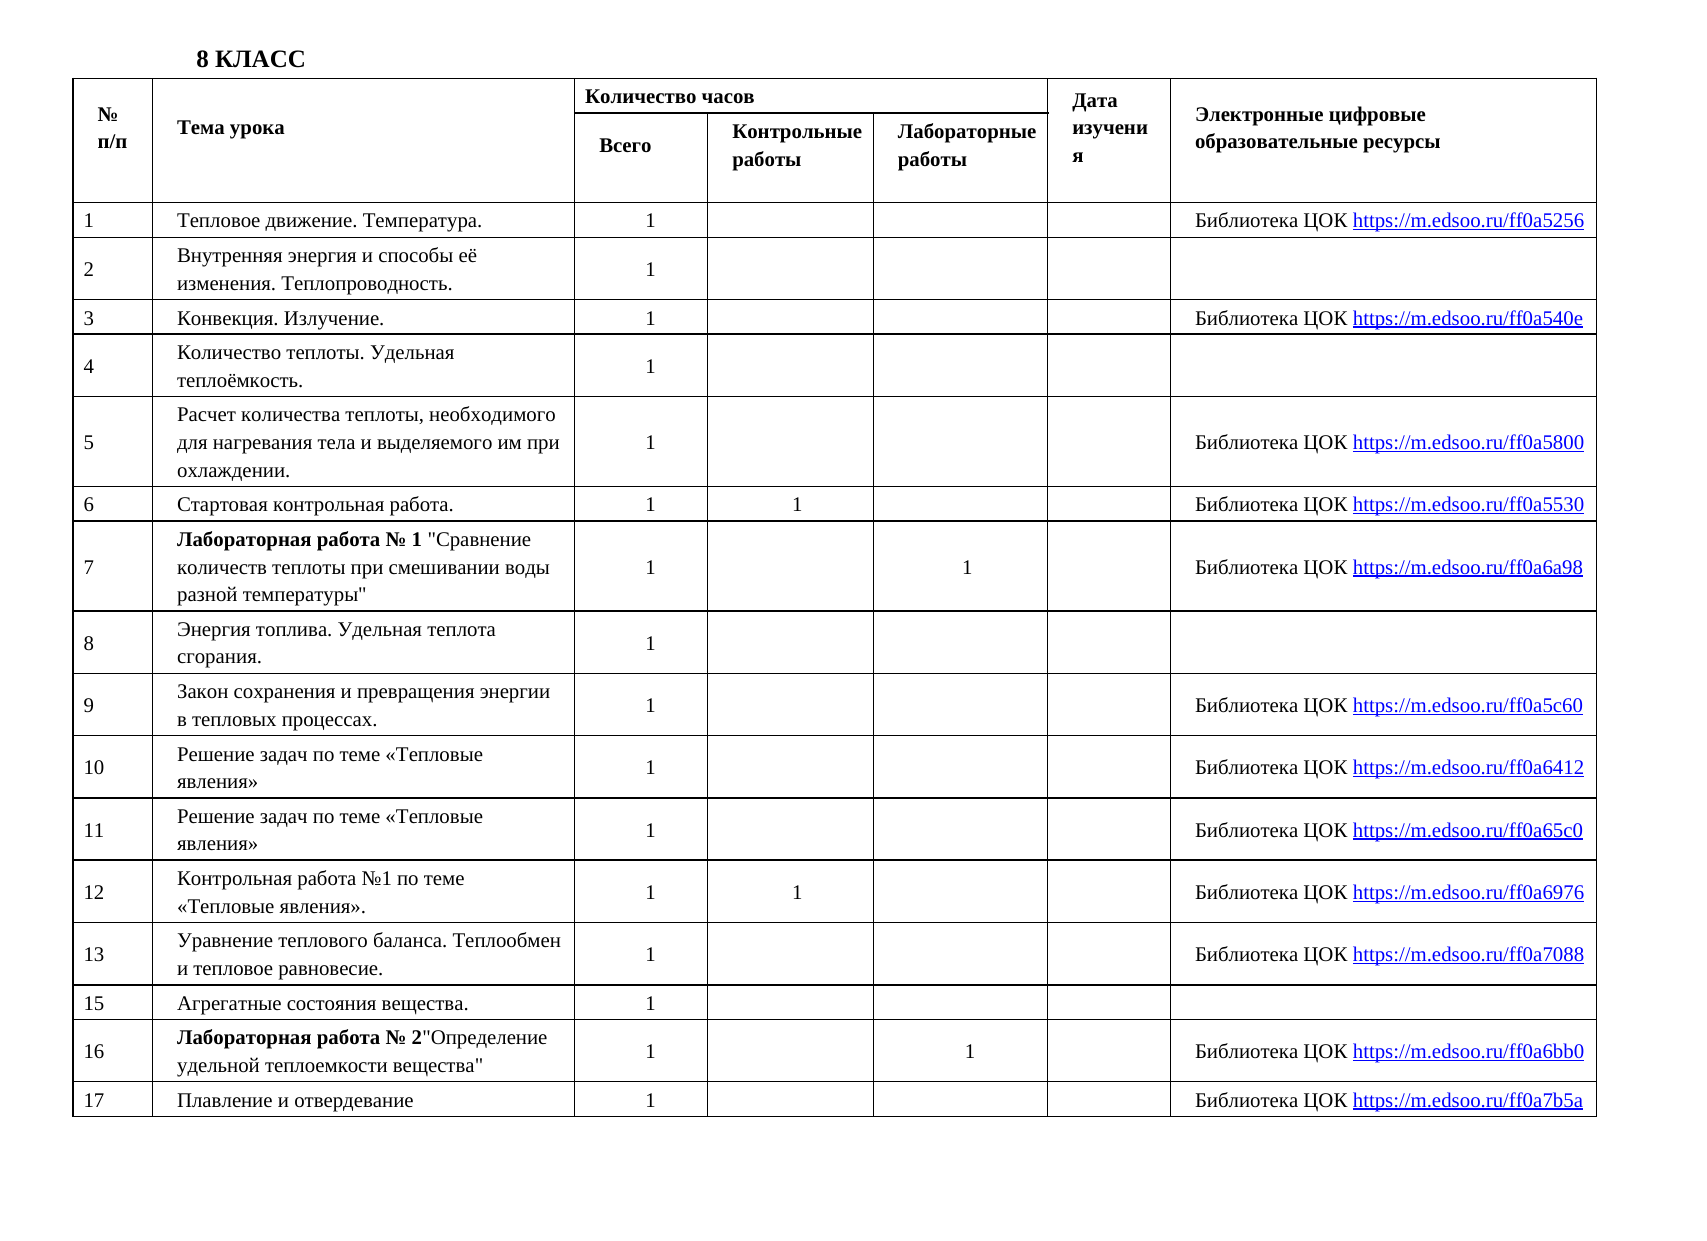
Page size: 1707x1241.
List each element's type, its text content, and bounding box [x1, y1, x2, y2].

table_cell Контрольные работы [708, 114, 873, 202]
table_cell [708, 238, 873, 299]
table_cell 1 [575, 487, 707, 520]
table_cell [1048, 986, 1170, 1018]
table_cell Конвекция. Излучение. [153, 300, 574, 333]
table_cell 1 [575, 986, 707, 1018]
table_cell Библиотека ЦОК https://m.edsoo.ru/ff0a7088 [1171, 923, 1596, 984]
table_cell [1048, 522, 1170, 610]
table_cell 1 [575, 238, 707, 299]
table_cell 16 [74, 1020, 152, 1081]
table_cell [874, 861, 1047, 922]
table_cell [874, 736, 1047, 797]
table_cell [874, 203, 1047, 236]
table_cell [874, 612, 1047, 672]
table_cell 1 [575, 397, 707, 486]
table_cell [874, 300, 1047, 333]
table_cell [1048, 1082, 1170, 1116]
table_cell 6 [74, 487, 152, 520]
table_cell Библиотека ЦОК https://m.edsoo.ru/ff0a5530 [1171, 487, 1596, 520]
table_cell 1 [874, 522, 1047, 610]
table_cell Библиотека ЦОК https://m.edsoo.ru/ff0a65c0 [1171, 799, 1596, 859]
table_cell Решение задач по теме «Тепловые явления» [153, 799, 574, 859]
table_cell 3 [74, 300, 152, 333]
table_cell [1171, 238, 1596, 299]
table_cell Библиотека ЦОК https://m.edsoo.ru/ff0a6412 [1171, 736, 1596, 797]
table_cell Агрегатные состояния вещества. [153, 986, 574, 1018]
table_cell 2 [74, 238, 152, 299]
table_cell [874, 799, 1047, 859]
table_cell 1 [575, 861, 707, 922]
table_cell [1048, 674, 1170, 735]
table_cell [874, 986, 1047, 1018]
table_header Электронные цифровые образовательные ресурсы [1171, 79, 1596, 202]
table_header Дата изучения [1048, 79, 1170, 202]
table_cell Количество теплоты. Удельная теплоёмкость. [153, 335, 574, 396]
table_cell Библиотека ЦОК https://m.edsoo.ru/ff0a5800 [1171, 397, 1596, 486]
table_cell [1048, 861, 1170, 922]
table_cell 7 [74, 522, 152, 610]
table_cell [874, 923, 1047, 984]
table_cell 10 [74, 736, 152, 797]
table_cell 1 [575, 612, 707, 672]
table_cell Библиотека ЦОК https://m.edsoo.ru/ff0a6a98 [1171, 522, 1596, 610]
table_cell [708, 986, 873, 1018]
table_cell Уравнение теплового баланса. Теплообмен и тепловое равновесие. [153, 923, 574, 984]
table_cell [874, 674, 1047, 735]
table_cell [708, 1020, 873, 1081]
table_cell Лабораторная работа № 2"Определение удельной теплоемкости вещества" [153, 1020, 574, 1081]
table_cell 1 [575, 736, 707, 797]
table_cell [874, 335, 1047, 396]
table_cell Библиотека ЦОК https://m.edsoo.ru/ff0a6bb0 [1171, 1020, 1596, 1081]
table_cell Расчет количества теплоты, необходимого для нагревания тела и выделяемого им при охлаждении. [153, 397, 574, 486]
table_cell [708, 923, 873, 984]
table_cell [1048, 736, 1170, 797]
table_cell [1048, 238, 1170, 299]
table_cell Внутренняя энергия и способы её изменения. Теплопроводность. [153, 238, 574, 299]
table_cell [1048, 612, 1170, 672]
table_header Количество часов [575, 79, 1047, 112]
table_cell [708, 522, 873, 610]
table_cell Лабораторные работы [874, 114, 1047, 202]
table_cell [1171, 335, 1596, 396]
table_cell 1 [575, 674, 707, 735]
table_cell 1 [575, 335, 707, 396]
table_cell Библиотека ЦОК https://m.edsoo.ru/ff0a5256 [1171, 203, 1596, 236]
table_cell [708, 674, 873, 735]
table_cell Энергия топлива. Удельная теплота сгорания. [153, 612, 574, 672]
table_cell 1 [575, 300, 707, 333]
table_cell Контрольная работа №1 по теме «Тепловые явления». [153, 861, 574, 922]
table_cell 1 [575, 1020, 707, 1081]
table_cell Библиотека ЦОК https://m.edsoo.ru/ff0a540e [1171, 300, 1596, 333]
table_cell [874, 238, 1047, 299]
table_header № п/п [74, 79, 152, 202]
table_cell Решение задач по теме «Тепловые явления» [153, 736, 574, 797]
table_cell 1 [874, 1020, 1047, 1081]
table_cell [708, 736, 873, 797]
table_cell 1 [708, 861, 873, 922]
table_cell 13 [74, 923, 152, 984]
table_cell Библиотека ЦОК https://m.edsoo.ru/ff0a6976 [1171, 861, 1596, 922]
table_cell Стартовая контрольная работа. [153, 487, 574, 520]
table_cell [708, 335, 873, 396]
table_header Тема урока [153, 79, 574, 202]
table_cell [1171, 986, 1596, 1018]
table_cell Лабораторная работа № 1 "Сравнение количеств теплоты при смешивании воды разной температуры" [153, 522, 574, 610]
table_cell 1 [575, 522, 707, 610]
table_cell [1171, 612, 1596, 672]
table_cell [1048, 487, 1170, 520]
table_cell [1048, 203, 1170, 236]
table_cell 5 [74, 397, 152, 486]
table_cell Всего [575, 114, 707, 202]
table_cell Тепловое движение. Температура. [153, 203, 574, 236]
table_cell [708, 203, 873, 236]
table_cell 15 [74, 986, 152, 1018]
table_cell [708, 799, 873, 859]
table_cell 1 [575, 1082, 707, 1116]
table_cell [708, 397, 873, 486]
table_cell [1048, 923, 1170, 984]
table_cell 11 [74, 799, 152, 859]
table_cell 12 [74, 861, 152, 922]
table_cell [708, 612, 873, 672]
table_cell [1048, 1020, 1170, 1081]
table_cell [874, 487, 1047, 520]
table_cell [1048, 300, 1170, 333]
table_cell [1048, 799, 1170, 859]
table_cell [708, 300, 873, 333]
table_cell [153, 1082, 574, 1116]
table_cell 8 [74, 612, 152, 672]
table_cell [708, 1082, 873, 1116]
table_cell 1 [575, 799, 707, 859]
table_cell 17 [74, 1082, 152, 1116]
table_cell 1 [708, 487, 873, 520]
text 8 КЛАСС [190, 44, 1618, 73]
table_cell [874, 1082, 1047, 1116]
table_cell 4 [74, 335, 152, 396]
table_cell [1048, 335, 1170, 396]
table_cell 9 [74, 674, 152, 735]
table_cell [874, 397, 1047, 486]
table_cell 1 [575, 923, 707, 984]
table_cell Библиотека ЦОК https://m.edsoo.ru/ff0a5c60 [1171, 674, 1596, 735]
table_cell [1048, 397, 1170, 486]
table_cell Закон сохранения и превращения энергии в тепловых процессах. [153, 674, 574, 735]
table_cell 1 [575, 203, 707, 236]
table_cell 1 [74, 203, 152, 236]
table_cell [1171, 1082, 1596, 1116]
